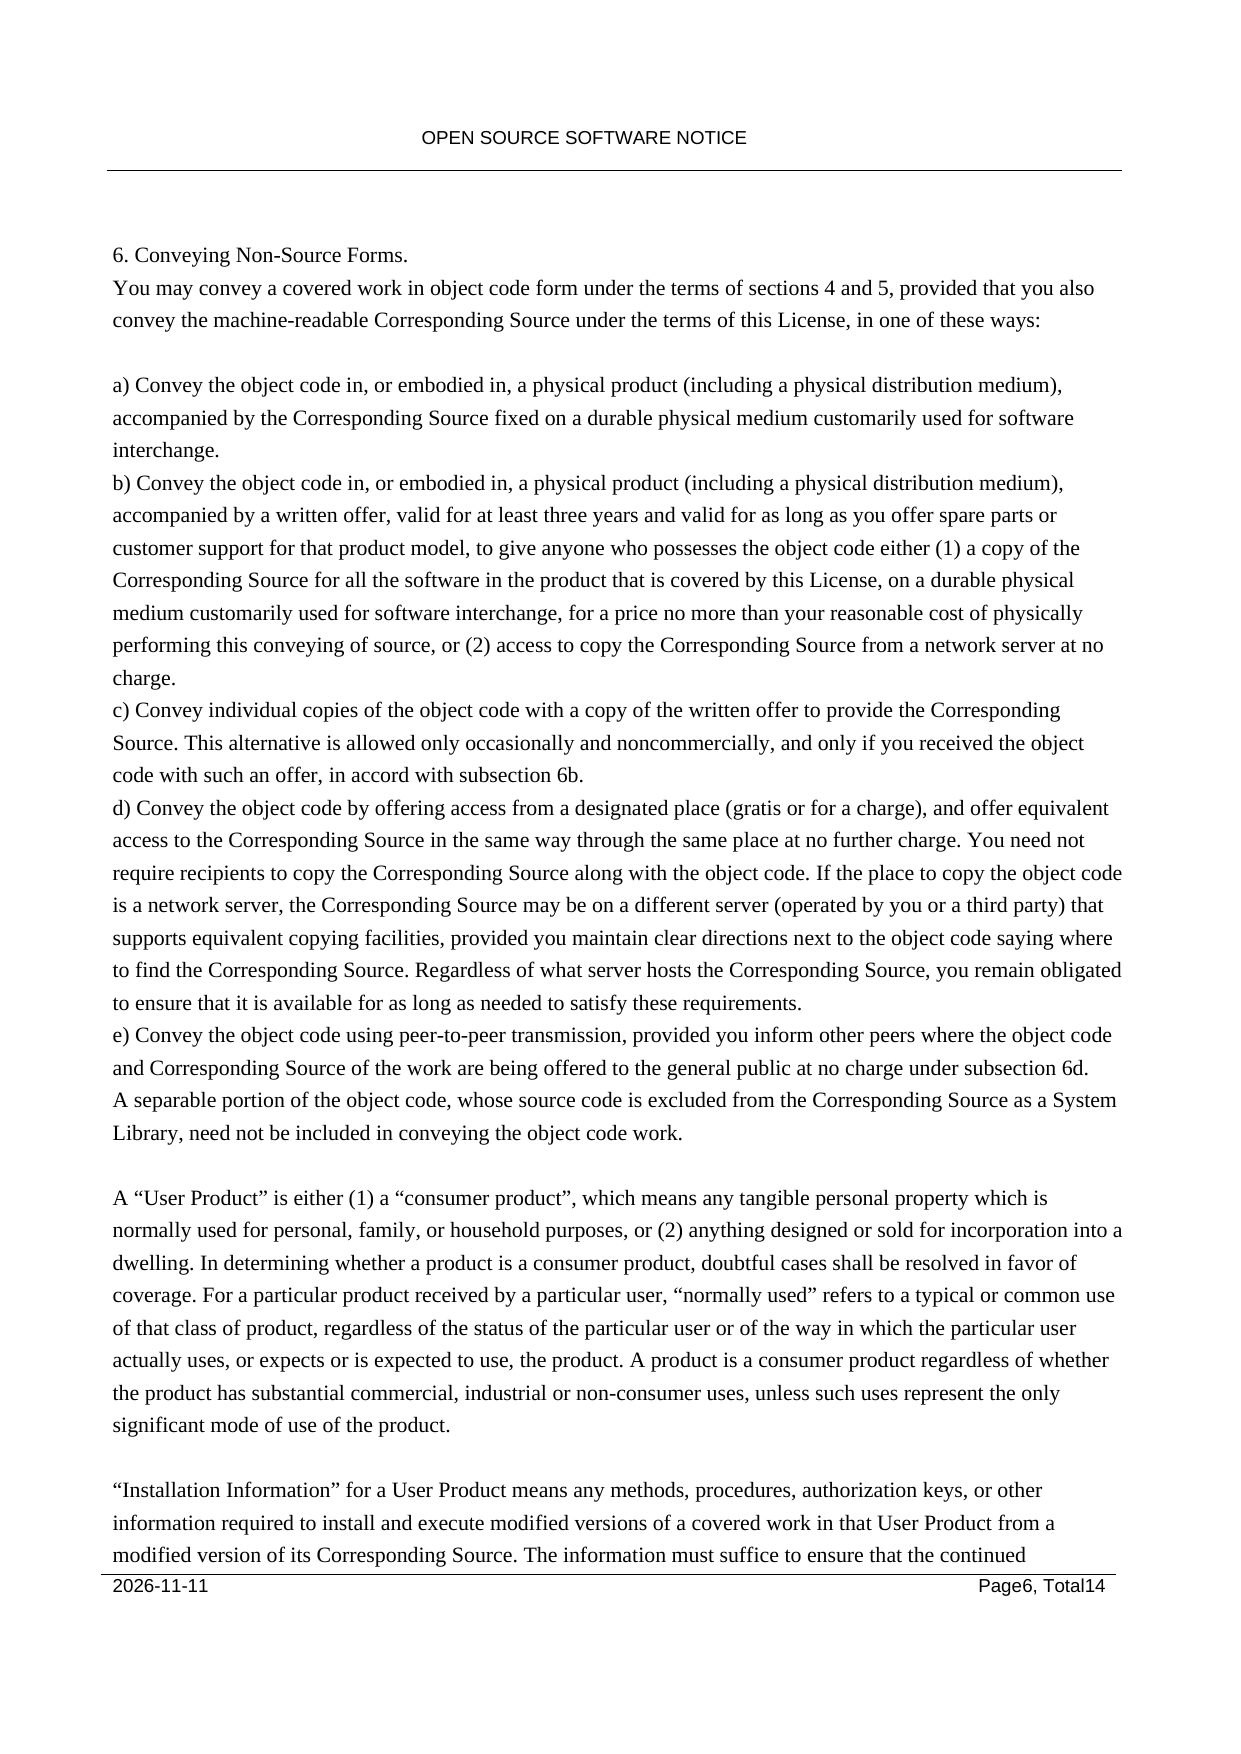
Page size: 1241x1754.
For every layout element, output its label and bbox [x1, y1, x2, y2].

text [112, 206, 1128, 1571]
